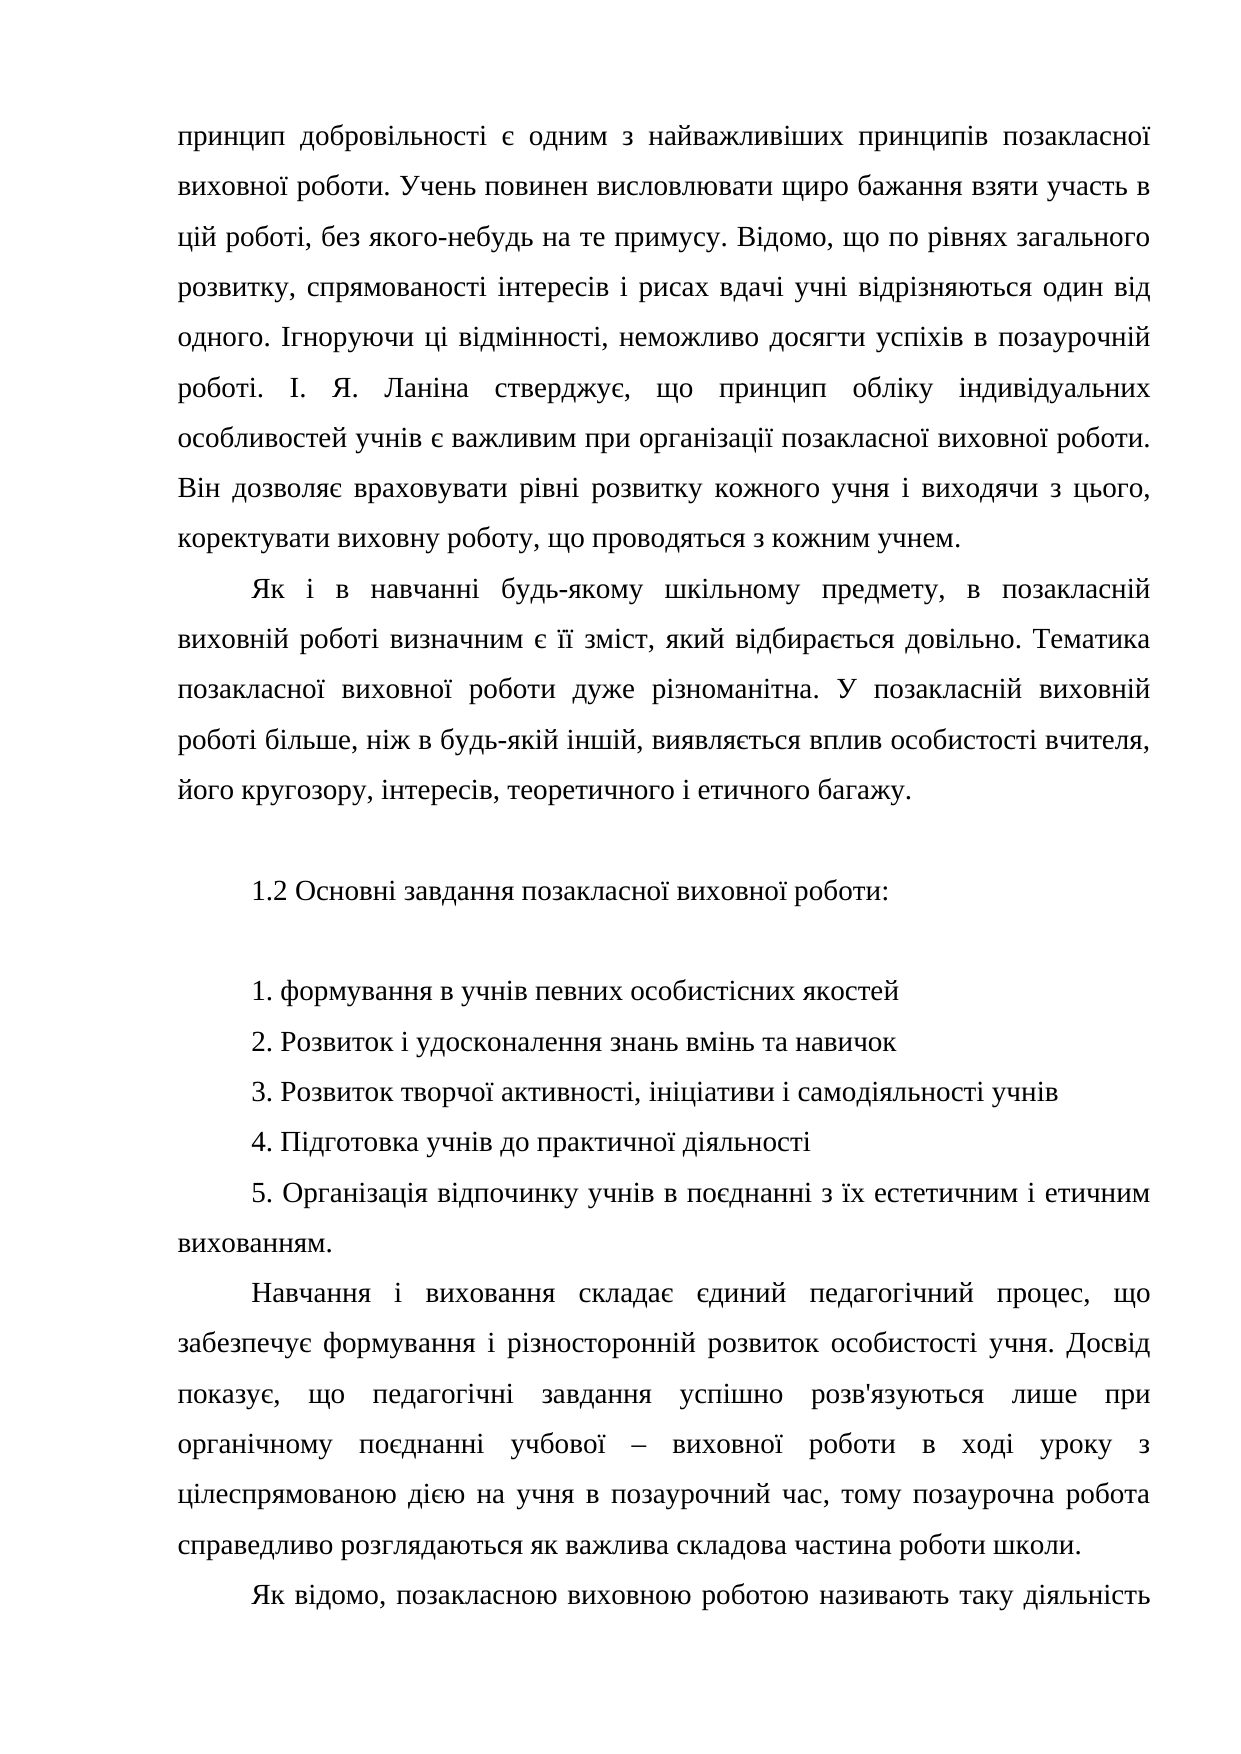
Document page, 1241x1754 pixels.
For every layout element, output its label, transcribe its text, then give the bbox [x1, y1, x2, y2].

text 3. Розвиток творчої активності, ініціативи і самодіяльності учнів [177, 1074, 1152, 1108]
text 2. Розвиток і удосконалення знань вмінь та навичок [177, 1024, 1152, 1057]
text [177, 118, 1152, 554]
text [177, 1577, 1152, 1611]
text Як і в навчанні будь-якому шкільному предмету, в позакласній виховній роботі визначним є її зміст, який відбирається довільно. Тематика позакласної виховної роботи дуже різноманітна. У позакласній виховній роботі більше, ніж в будь-якій іншій, виявляється вплив особистості вчителя, його кругозору, інтересів, теоретичного і етичного багажу. [177, 571, 1152, 806]
text 1.2 Основні завдання позакласної виховної роботи: [177, 873, 1152, 906]
text 4. Підготовка учнів до практичної діяльності [177, 1124, 1152, 1158]
text 1. формування в учнів певних особистісних якостей [177, 973, 1152, 1007]
text Навчання і виховання складає єдиний педагогічний процес, що забезпечує формування і різносторонній розвиток особистості учня. Досвід показує, що педагогічні завдання успішно розв'язуються лише при органічному поєднанні учбової – виховної роботи в ході уроку з цілеспрямованою дією на учня в позаурочний час, тому позаурочна робота справедливо розглядаються як важлива складова частина роботи школи. [177, 1275, 1152, 1560]
text 5. Організація відпочинку учнів в поєднанні з їх естетичним і етичним вихованням. [177, 1175, 1152, 1258]
